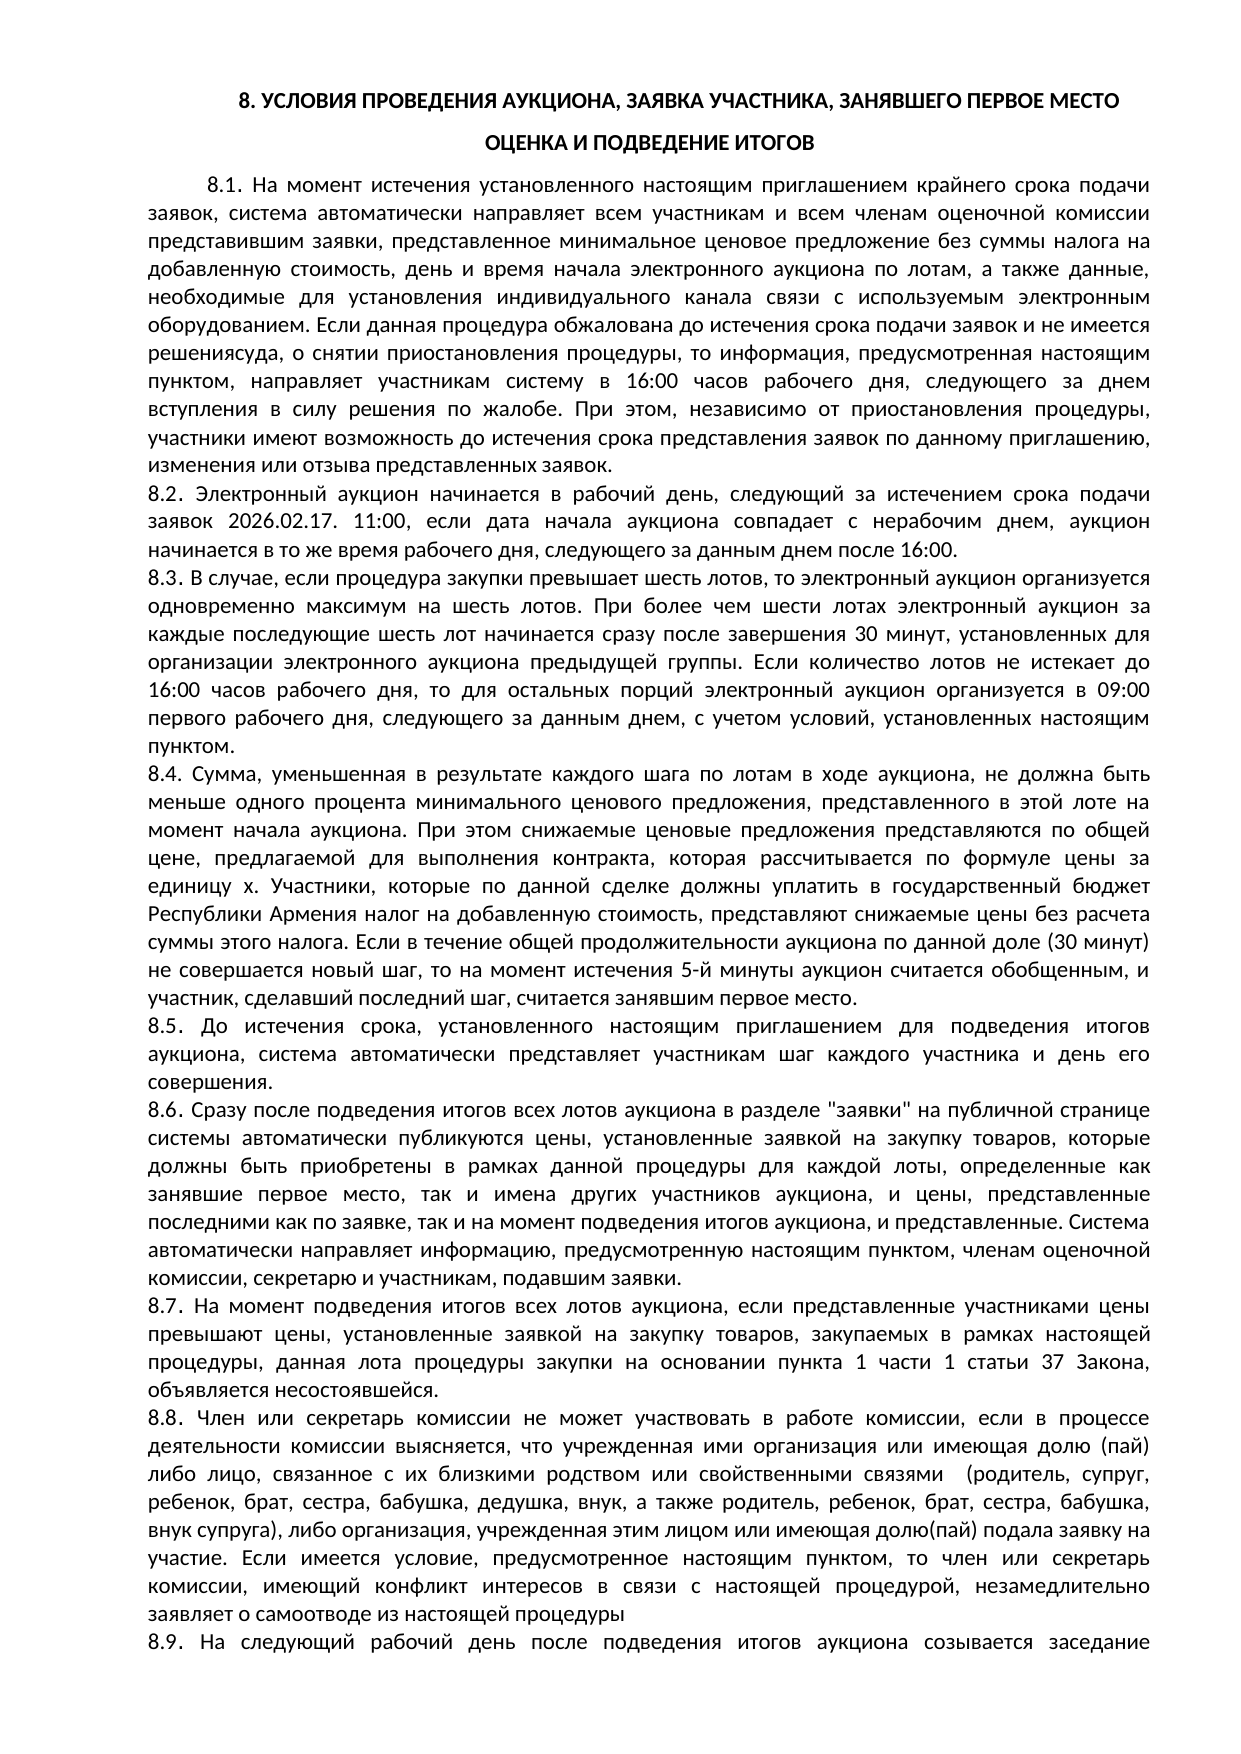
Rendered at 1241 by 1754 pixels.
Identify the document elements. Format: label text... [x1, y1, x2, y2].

text 8.1․ На момент истечения установленного настоящим приглашением крайнего срока подачи заявок, система автоматически направляет всем участникам и всем членам оценочной комиссии представившим заявки, представленное минимальное ценовое предложение без суммы налога на добавленную стоимость, день и время начала электронного аукциона по лотам, а также данные, необходимые для установления индивидуального канала связи с используемым электронным оборудованием. Если данная процедура обжалована до истечения срока подачи заявок и не имеется решениясуда, о снятии приостановления процедуры, то информация, предусмотренная настоящим пунктом, направляет участникам систему в 16:00 часов рабочего дня, следующего за днем вступления в силу решения по жалобе. При этом, независимо от приостановления процедуры, участники имеют возможность до истечения срока представления заявок по данному приглашению, изменения или отзыва представленных заявок. [148, 170, 1152, 479]
text 8.2․ Электронный аукцион начинается в рабочий день, следующий за истечением срока подачи заявок 2026.02.17. 11:00 , если дата начала аукциона совпадает с нерабочим днем, аукцион начинается в то же время рабочего дня, следующего за данным днем после 16:00. [148, 479, 1152, 563]
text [148, 1627, 1152, 1656]
text 8.3․ В случае, если процедура закупки превышает шесть лотов, то электронный аукцион организуется одновременно максимум на шесть лотов. При более чем шести лотах электронный аукцион за каждые последующие шесть лот начинается сразу после завершения 30 минут, установленных для организации электронного аукциона предыдущей группы. Если количество лотов не истекает до 16:00 часов рабочего дня, то для остальных порций электронный аукцион организуется в 09:00 первого рабочего дня, следующего за данным днем, с учетом условий, установленных настоящим пунктом. [148, 563, 1152, 759]
text 8.7․ На момент подведения итогов всех лотов аукциона, если представленные участниками цены превышают цены, установленные заявкой на закупку товаров, закупаемых в рамках настоящей процедуры, данная лота процедуры закупки на основании пункта 1 части 1 статьи 37 Закона, объявляется несостоявшейся. [148, 1291, 1152, 1403]
text 8.8․ Член или секретарь комиссии не может участвовать в работе комиссии, если в процессе деятельности комиссии выясняется, что учрежденная ими организация или имеющая долю (пай) либо лицо, связанное с их близкими родством или свойственными связями (родитель, супруг, ребенок, брат, сестра, бабушка, дедушка, внук, а также родитель, ребенок, брат, сестра, бабушка, внук супруга), либо организация, учрежденная этим лицом или имеющая долю(пай) подала заявку на участие. Если имеется условие, предусмотренное настоящим пунктом, то член или секретарь комиссии, имеющий конфликт интересов в связи с настоящей процедурой, незамедлительно заявляет о самоотводе из настоящей процедуры [148, 1403, 1152, 1627]
text 8. УСЛОВИЯ ПРОВЕДЕНИЯ АУКЦИОНА, ЗАЯВКА УЧАСТНИКА, ЗАНЯВШЕГО ПЕРВОЕ МЕСТО ОЦЕНКА И ПОДВЕДЕНИЕ ИТОГОВ [148, 86, 1152, 156]
text 8.5․ До истечения срока, установленного настоящим приглашением для подведения итогов аукциона, система автоматически представляет участникам шаг каждого участника и день его совершения. [148, 1011, 1152, 1095]
text 8.6․ Сразу после подведения итогов всех лотов аукциона в разделе "заявки" на публичной странице системы автоматически публикуются цены, установленные заявкой на закупку товаров, которые должны быть приобретены в рамках данной процедуры для каждой лоты, определенные как занявшие первое место, так и имена других участников аукциона, и цены, представленные последними как по заявке, так и на момент подведения итогов аукциона, и представленные. Система автоматически направляет информацию, предусмотренную настоящим пунктом, членам оценочной комиссии, секретарю и участникам, подавшим заявки. [148, 1095, 1152, 1291]
text 8.4. Сумма, уменьшенная в результате каждого шага по лотам в ходе аукциона, не должна быть меньше одного процента минимального ценового предложения, представленного в этой лоте на момент начала аукциона. При этом снижаемые ценовые предложения представляются по общей цене, предлагаемой для выполнения контракта, которая рассчитывается по формуле цены за единицу x. Участники, которые по данной сделке должны уплатить в государственный бюджет Республики Армения налог на добавленную стоимость, представляют снижаемые цены без расчета суммы этого налога. Если в течение общей продолжительности аукциона по данной доле (30 минут) не совершается новый шаг, то на момент истечения 5-й минуты аукцион считается обобщенным, и участник, сделавший последний шаг, считается занявшим первое место. [148, 759, 1152, 1011]
